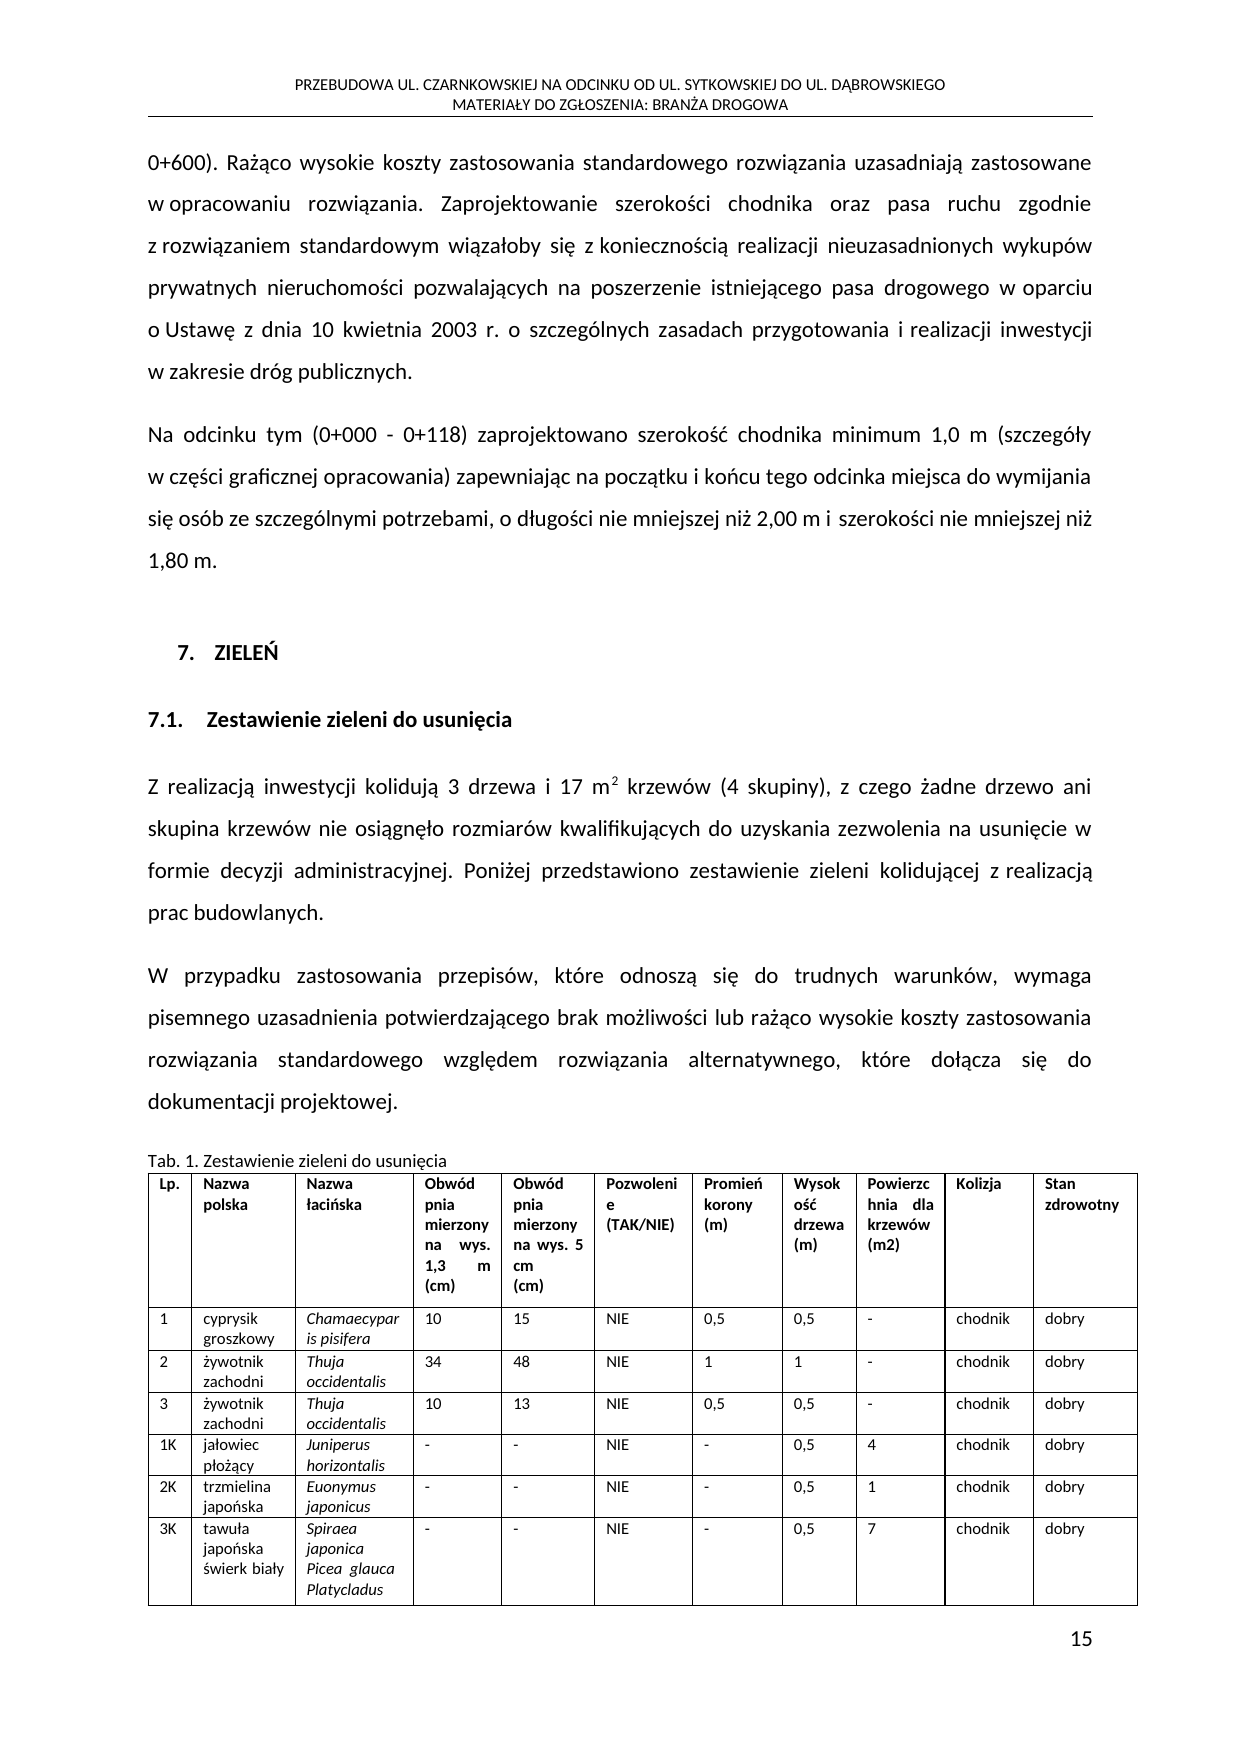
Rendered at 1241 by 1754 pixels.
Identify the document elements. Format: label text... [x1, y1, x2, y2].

table_cell Thuja occidentalis [296, 1393, 413, 1434]
table_header Pozwolenie (TAK/NIE) [595, 1174, 692, 1307]
table_cell chodnik [946, 1435, 1033, 1475]
table_cell 0,5 [783, 1393, 856, 1434]
text Na odcinku tym (0+000 - 0+118) zaprojektowano szerokość chodnika minimum 1,0 m (szczegóły w części graficznej opracowania) zapewniając na początku i końcu tego odcinka miejsca do wymijania się osób ze szczególnymi potrzebami, o długości nie mniejszej niż 2,00 m i szerokości nie mniejszej niż 1,80 m. [148, 420, 1093, 574]
table_cell cyprysik groszkowy [192, 1308, 295, 1350]
table_cell 10 [414, 1393, 501, 1434]
table_cell NIE [595, 1308, 692, 1350]
text W przypadku zastosowania przepisów, które odnoszą się do trudnych warunków, wymaga pisemnego uzasadnienia potwierdzającego brak możliwości lub rażąco wysokie koszty zastosowania rozwiązania standardowego względem rozwiązania alternatywnego, które dołącza się do dokumentacji projektowej. [148, 961, 1093, 1115]
table_cell trzmielina japońska [192, 1476, 295, 1517]
table_cell - [693, 1518, 782, 1605]
table_cell 0,5 [693, 1393, 782, 1434]
table_cell 13 [502, 1393, 594, 1434]
table_cell - [502, 1476, 594, 1517]
table_header Obwód pnia mierzony na wys. 5 cm (cm) [502, 1174, 594, 1307]
table_cell 0,5 [693, 1308, 782, 1350]
table_cell 15 [502, 1308, 594, 1350]
subtitle ZIELEŃ [177, 638, 1093, 666]
table_cell NIE [595, 1435, 692, 1475]
table_cell dobry [1034, 1435, 1137, 1475]
table_cell dobry [1034, 1518, 1137, 1605]
table_cell - [857, 1393, 944, 1434]
table_cell 0,5 [783, 1308, 856, 1350]
table_cell Thuja occidentalis [296, 1351, 413, 1392]
table_cell 10 [414, 1308, 501, 1350]
table_cell chodnik [946, 1308, 1033, 1350]
table_cell 7 [857, 1518, 944, 1605]
text Tab. 1. Zestawienie zieleni do usunięcia [148, 1150, 1093, 1173]
table_cell Euonymus japonicus [296, 1476, 413, 1517]
table_cell 1 [693, 1351, 782, 1392]
table_cell - [414, 1476, 501, 1517]
table_cell chodnik [946, 1518, 1033, 1605]
table_cell NIE [595, 1351, 692, 1392]
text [148, 148, 1093, 386]
table_cell chodnik [946, 1393, 1033, 1434]
table_cell 2 [149, 1351, 191, 1392]
table_cell 1 [857, 1476, 944, 1517]
table_cell 34 [414, 1351, 501, 1392]
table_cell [296, 1518, 413, 1605]
table_header Stan zdrowotny [1034, 1174, 1137, 1307]
subtitle Zestawienie zieleni do usunięcia [148, 705, 1093, 733]
table_header Obwód pnia mierzony na wys. 1,3 m (cm) [414, 1174, 501, 1307]
table_cell 2K [149, 1476, 191, 1517]
table_cell 1K [149, 1435, 191, 1475]
table_cell NIE [595, 1476, 692, 1517]
table_cell NIE [595, 1393, 692, 1434]
table_cell dobry [1034, 1351, 1137, 1392]
table_cell - [502, 1435, 594, 1475]
table_cell 3 [149, 1393, 191, 1434]
table_cell Chamaecyparis pisifera [296, 1308, 413, 1350]
table_cell 4 [857, 1435, 944, 1475]
table_header Nazwa polska [192, 1174, 295, 1307]
table_cell - [414, 1518, 501, 1605]
table_cell żywotnik zachodni [192, 1351, 295, 1392]
table_cell 0,5 [783, 1476, 856, 1517]
table_cell - [857, 1351, 944, 1392]
table_cell jałowiec płożący [192, 1435, 295, 1475]
table_cell - [693, 1476, 782, 1517]
table_cell 1 [783, 1351, 856, 1392]
table_cell dobry [1034, 1476, 1137, 1517]
table_cell 48 [502, 1351, 594, 1392]
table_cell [192, 1518, 295, 1605]
table_header Wysokość drzewa (m) [783, 1174, 856, 1307]
table_cell żywotnik zachodni [192, 1393, 295, 1434]
table_header Lp. [149, 1174, 191, 1307]
table_cell 3K [149, 1518, 191, 1605]
table_cell chodnik [946, 1476, 1033, 1517]
table_cell chodnik [946, 1351, 1033, 1392]
text Z realizacją inwestycji kolidują 3 drzewa i 17 m2 krzewów (4 skupiny), z czego żadne drzewo ani skupina krzewów nie osiągnęło rozmiarów kwalifikujących do uzyskania zezwolenia na usunięcie w formie decyzji administracyjnej. Poniżej przedstawiono zestawienie zieleni kolidującej z realizacją prac budowlanych. [148, 772, 1093, 926]
table_cell - [857, 1308, 944, 1350]
table_cell dobry [1034, 1308, 1137, 1350]
table_header Promień korony (m) [693, 1174, 782, 1307]
table_cell NIE [595, 1518, 692, 1605]
table_cell - [693, 1435, 782, 1475]
table_cell 1 [149, 1308, 191, 1350]
table_header Powierzchnia dla krzewów (m2) [857, 1174, 944, 1307]
table_cell - [502, 1518, 594, 1605]
table_header Nazwa łacińska [296, 1174, 413, 1307]
table_cell - [414, 1435, 501, 1475]
table_cell Juniperus horizontalis [296, 1435, 413, 1475]
table_cell 0,5 [783, 1435, 856, 1475]
table_cell dobry [1034, 1393, 1137, 1434]
table_header Kolizja [946, 1174, 1033, 1307]
table_cell 0,5 [783, 1518, 856, 1605]
